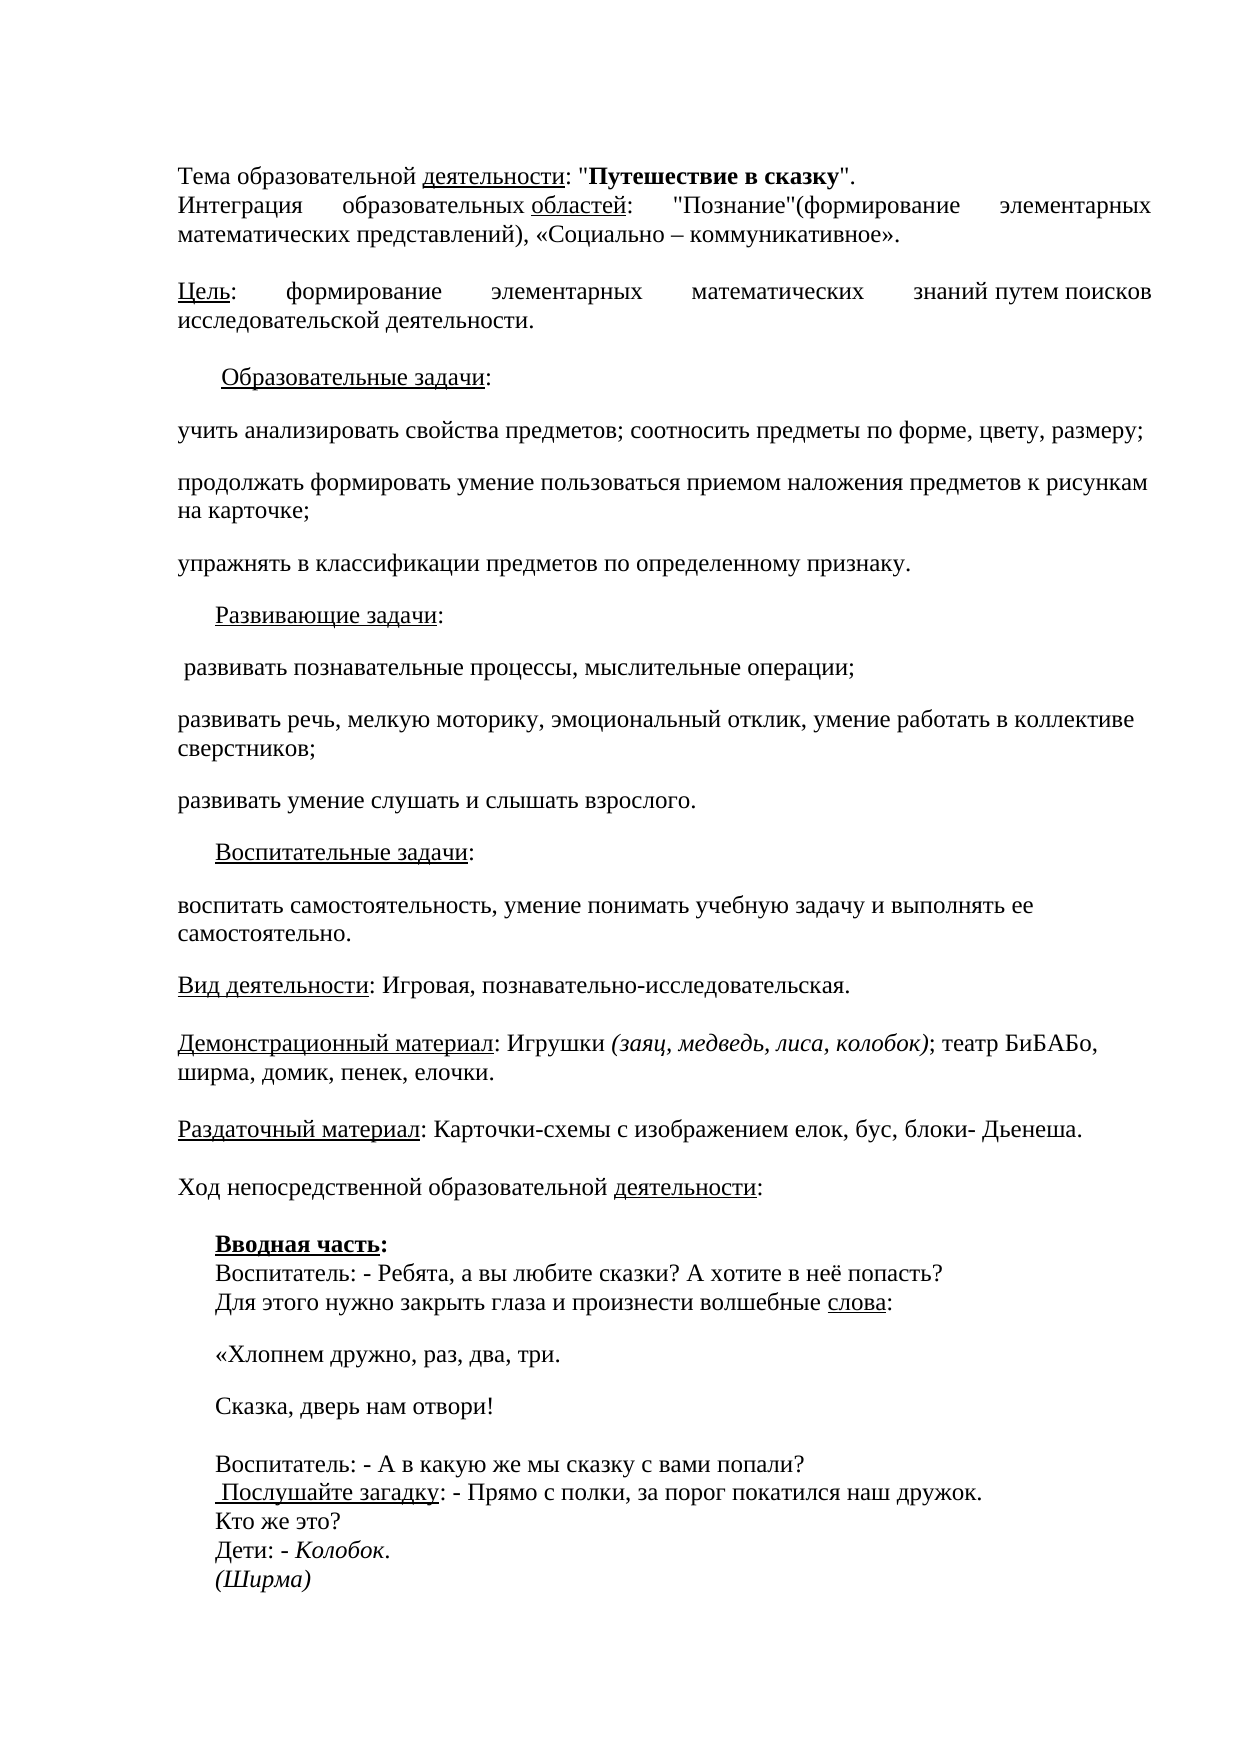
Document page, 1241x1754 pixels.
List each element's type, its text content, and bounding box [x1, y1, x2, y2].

text Кто же это? [177, 1506, 1152, 1535]
text (Ширма) [177, 1564, 1152, 1592]
text развивать умение слушать и слышать взрослого. [177, 785, 1152, 814]
text Вводная часть: [177, 1229, 1152, 1258]
text Образовательные задачи: [177, 362, 1152, 391]
text Раздаточный материал: Карточки-схемы с изображением елок, бус, блоки- Дьенеша. [177, 1114, 1152, 1143]
text Воспитатель: - А в какую же мы сказку с вами попали? [177, 1449, 1152, 1477]
text учить анализировать свойства предметов; соотносить предметы по форме, цвету, размеру; [177, 415, 1152, 443]
text Послушайте загадку: - Прямо с полки, за порог покатился наш дружок. [177, 1477, 1152, 1506]
text Интеграция образовательных областей: "Познание"(формирование элементарных математических представлений), «Социально – коммуникативное». [177, 190, 1152, 247]
text «Хлопнем дружно, раз, два, три. [177, 1339, 1152, 1368]
text Дети: - Колобок. [177, 1535, 1152, 1564]
text воспитать самостоятельность, умение понимать учебную задачу и выполнять ее самостоятельно. [177, 890, 1152, 947]
text Цель: формирование элементарных математических знаний путем поисков исследовательской деятельности. [177, 276, 1152, 334]
text развивать речь, мелкую моторику, эмоциональный отклик, умение работать в коллективе сверстников; [177, 704, 1152, 762]
text Развивающие задачи: [177, 600, 1152, 629]
text Тема образовательной деятельности: "Путешествие в сказку". [177, 161, 1152, 190]
text Сказка, дверь нам отвори! [177, 1391, 1152, 1420]
text Вид деятельности: Игровая, познавательно-исследовательская. [177, 971, 1152, 999]
text Для этого нужно закрыть глаза и произнести волшебные слова: [177, 1287, 1152, 1316]
text Воспитательные задачи: [177, 837, 1152, 866]
text Воспитатель: - Ребята, а вы любите сказки? А хотите в неё попасть? [177, 1258, 1152, 1287]
text упражнять в классификации предметов по определенному признаку. [177, 548, 1152, 577]
text продолжать формировать умение пользоваться приемом наложения предметов к рисункам на карточке; [177, 467, 1152, 524]
text развивать познавательные процессы, мыслительные операции; [177, 652, 1152, 681]
text Ход непосредственной образовательной деятельности: [177, 1172, 1152, 1201]
text Демонстрационный материал: Игрушки (заяц, медведь, лиса, колобок); театр БиБАБо, ширма, домик, пенек, елочки. [177, 1028, 1152, 1086]
